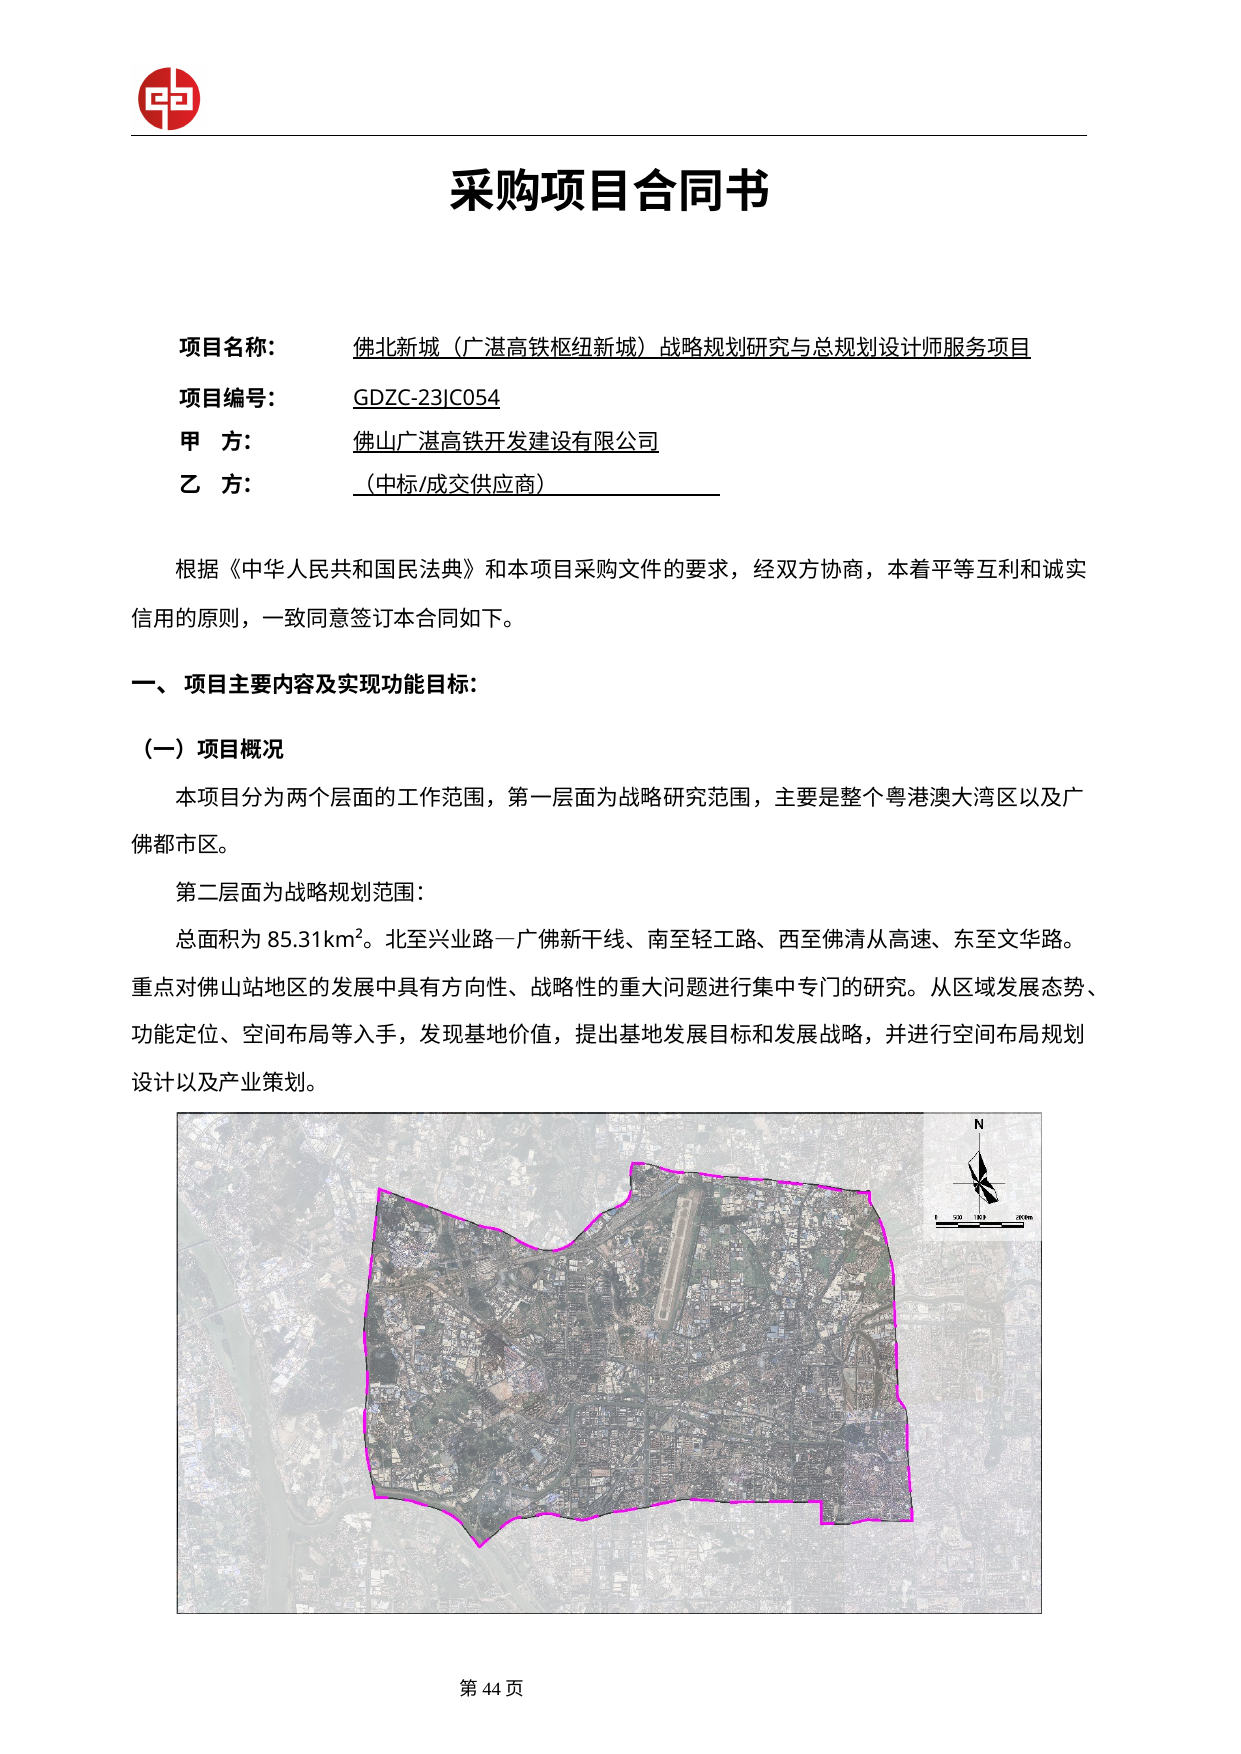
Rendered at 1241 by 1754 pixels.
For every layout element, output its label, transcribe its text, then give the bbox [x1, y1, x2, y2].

table_cell GDZC-23JC054 [342, 376, 1051, 418]
list 项目主要内容及实现功能目标： [131, 649, 1087, 714]
text 第二层面为战略规划范围： [131, 875, 1087, 906]
table_cell 乙 方： [168, 462, 342, 504]
table_cell 佛山广湛高铁开发建设有限公司 [342, 419, 1051, 462]
list 项目概况 [131, 732, 1087, 764]
text 本项目分为两个层面的工作范围，第一层面为战略研究范围，主要是整个粤港澳大湾区以及广佛都市区。 [131, 780, 1087, 859]
table_header 项目名称： [168, 316, 342, 376]
table_header 佛北新城（广湛高铁枢纽新城）战略规划研究与总规划设计师服务项目 [342, 316, 1051, 376]
table_cell 项目编号： [168, 376, 342, 418]
text 采购项目合同书 [131, 138, 1087, 236]
table_cell 甲 方： [168, 419, 342, 462]
picture [131, 65, 207, 133]
text 根据《中华人民共和国民法典》和本项目采购文件的要求，经双方协商，本着平等互利和诚实信用的原则，一致同意签订本合同如下。 [131, 552, 1087, 633]
text 总面积为85.31km²。北至兴业路—广佛新干线、南至轻工路、西至佛清从高速、东至文华路。重点对佛山站地区的发展中具有方向性、战略性的重大问题进行集中专门的研究。从区域发展态势、功能定位、空间布局等入手，发现基地价值，提出基地发展目标和发展战略，并进行空间布局规划设计以及产业策划。 [131, 922, 1087, 1096]
picture [176, 1112, 1042, 1614]
table_cell （中标/成交供应商） [342, 462, 1051, 504]
